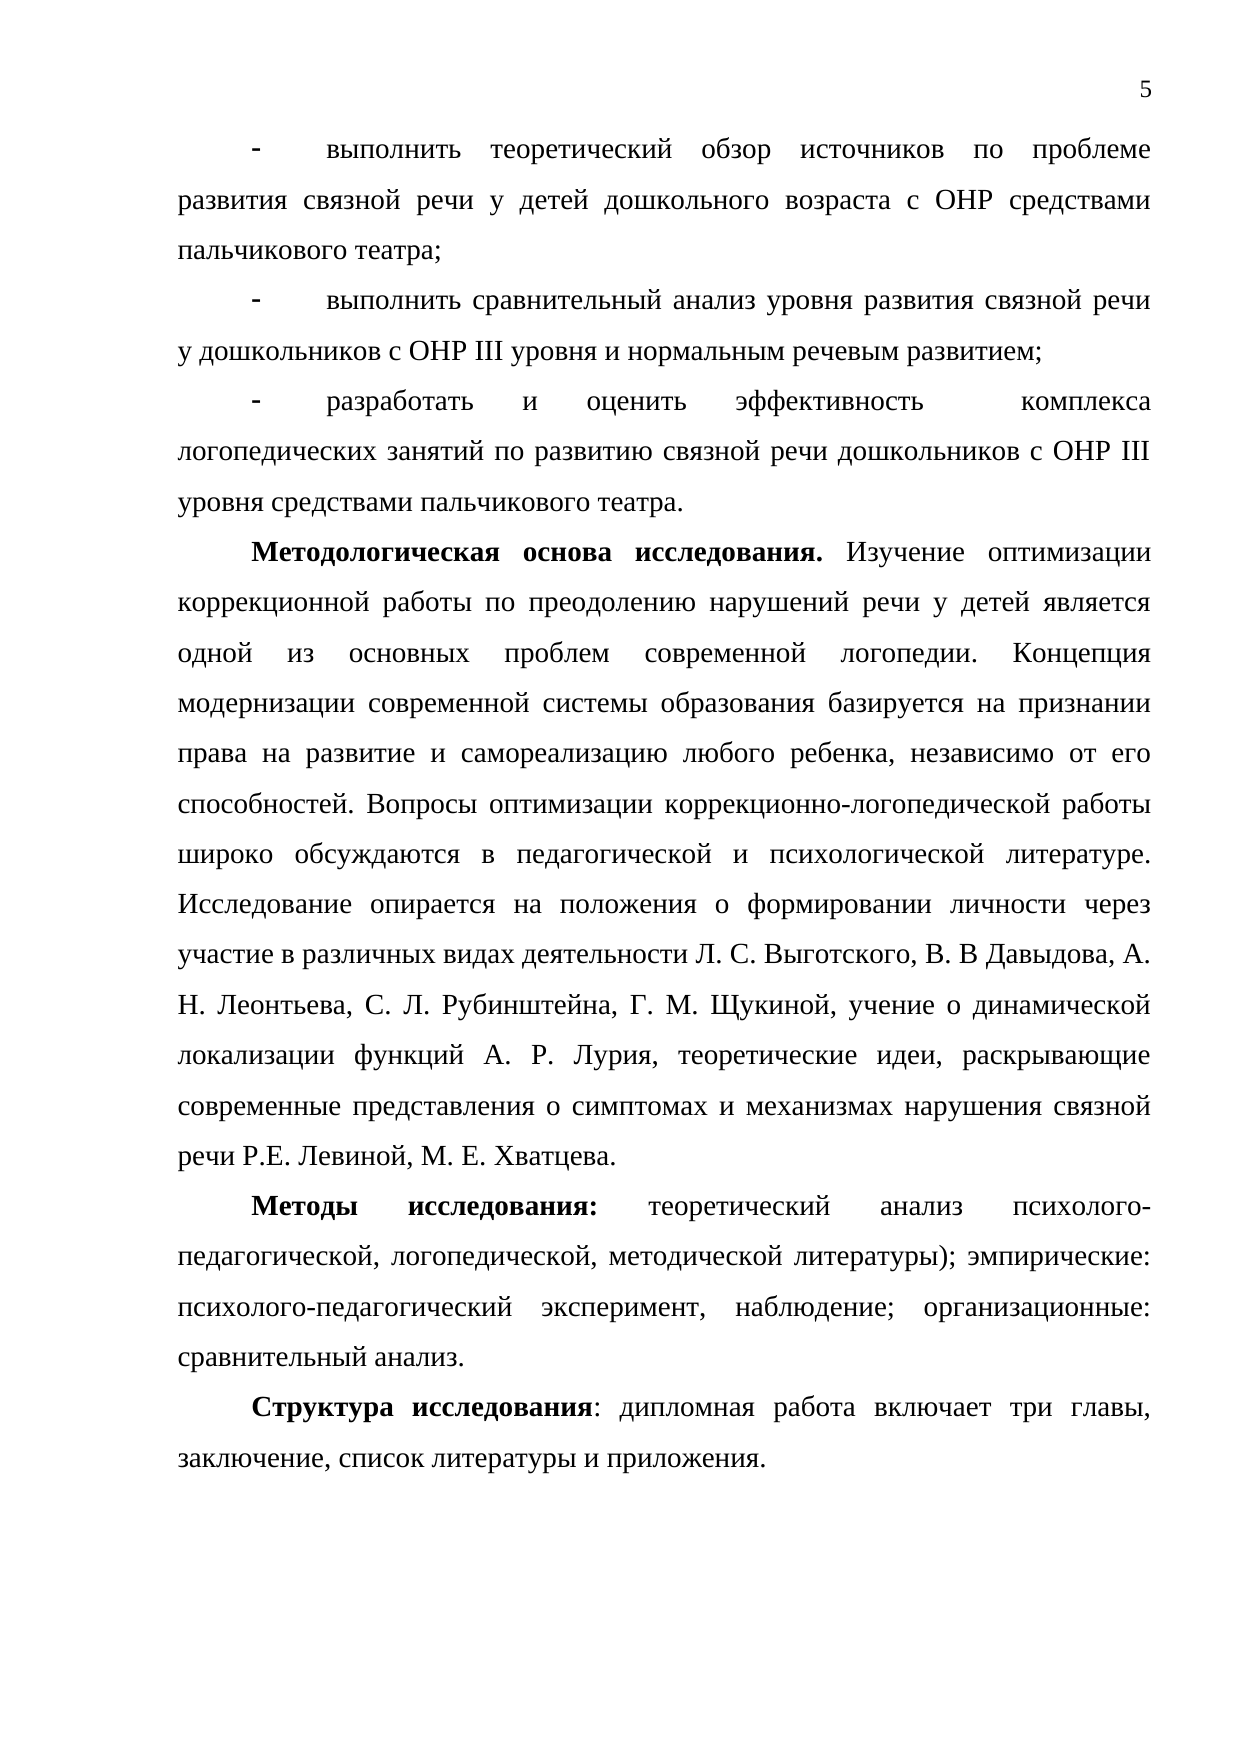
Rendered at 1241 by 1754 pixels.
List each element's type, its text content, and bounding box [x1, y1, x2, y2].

list разработать и оценить эффективность комплекса логопедических занятий по развитию связной речи дошкольников с ОНР III уровня средствами пальчикового театра. [177, 383, 1152, 517]
text Методы исследования: теоретический анализ психолого-педагогической, логопедической, методической литературы); эмпирические: психолого-педагогический эксперимент, наблюдение; организационные: сравнительный анализ. [177, 1188, 1152, 1373]
text Методологическая основа исследования. Изучение оптимизации коррекционной работы по преодолению нарушений речи у детей является одной из основных проблем современной логопедии. Концепция модернизации современной системы образования базируется на признании права на развитие и самореализацию любого ребенка, независимо от его способностей. Вопросы оптимизации коррекционно-логопедической работы широко обсуждаются в педагогической и психологической литературе. Исследование опирается на положения о формировании личности через участие в различных видах деятельности Л. С. Выготского, В. В Давыдова, А. Н. Леонтьева, С. Л. Рубинштейна, Г. М. Щукиной, учение о динамической локализации функций А. Р. Лурия, теоретические идеи, раскрывающие современные представления о симптомах и механизмах нарушения связной речи Р.Е. Левиной, М. Е. Хватцева. [177, 534, 1152, 1171]
list выполнить теоретический обзор источников по проблеме развития связной речи у детей дошкольного возраста с ОНР средствами пальчикового театра; [177, 131, 1152, 266]
list выполнить сравнительный анализ уровня развития связной речи у дошкольников с ОНР III уровня и нормальным речевым развитием; [177, 282, 1152, 366]
text Структура исследования: дипломная работа включает три главы, заключение, список литературы и приложения. [177, 1389, 1152, 1473]
